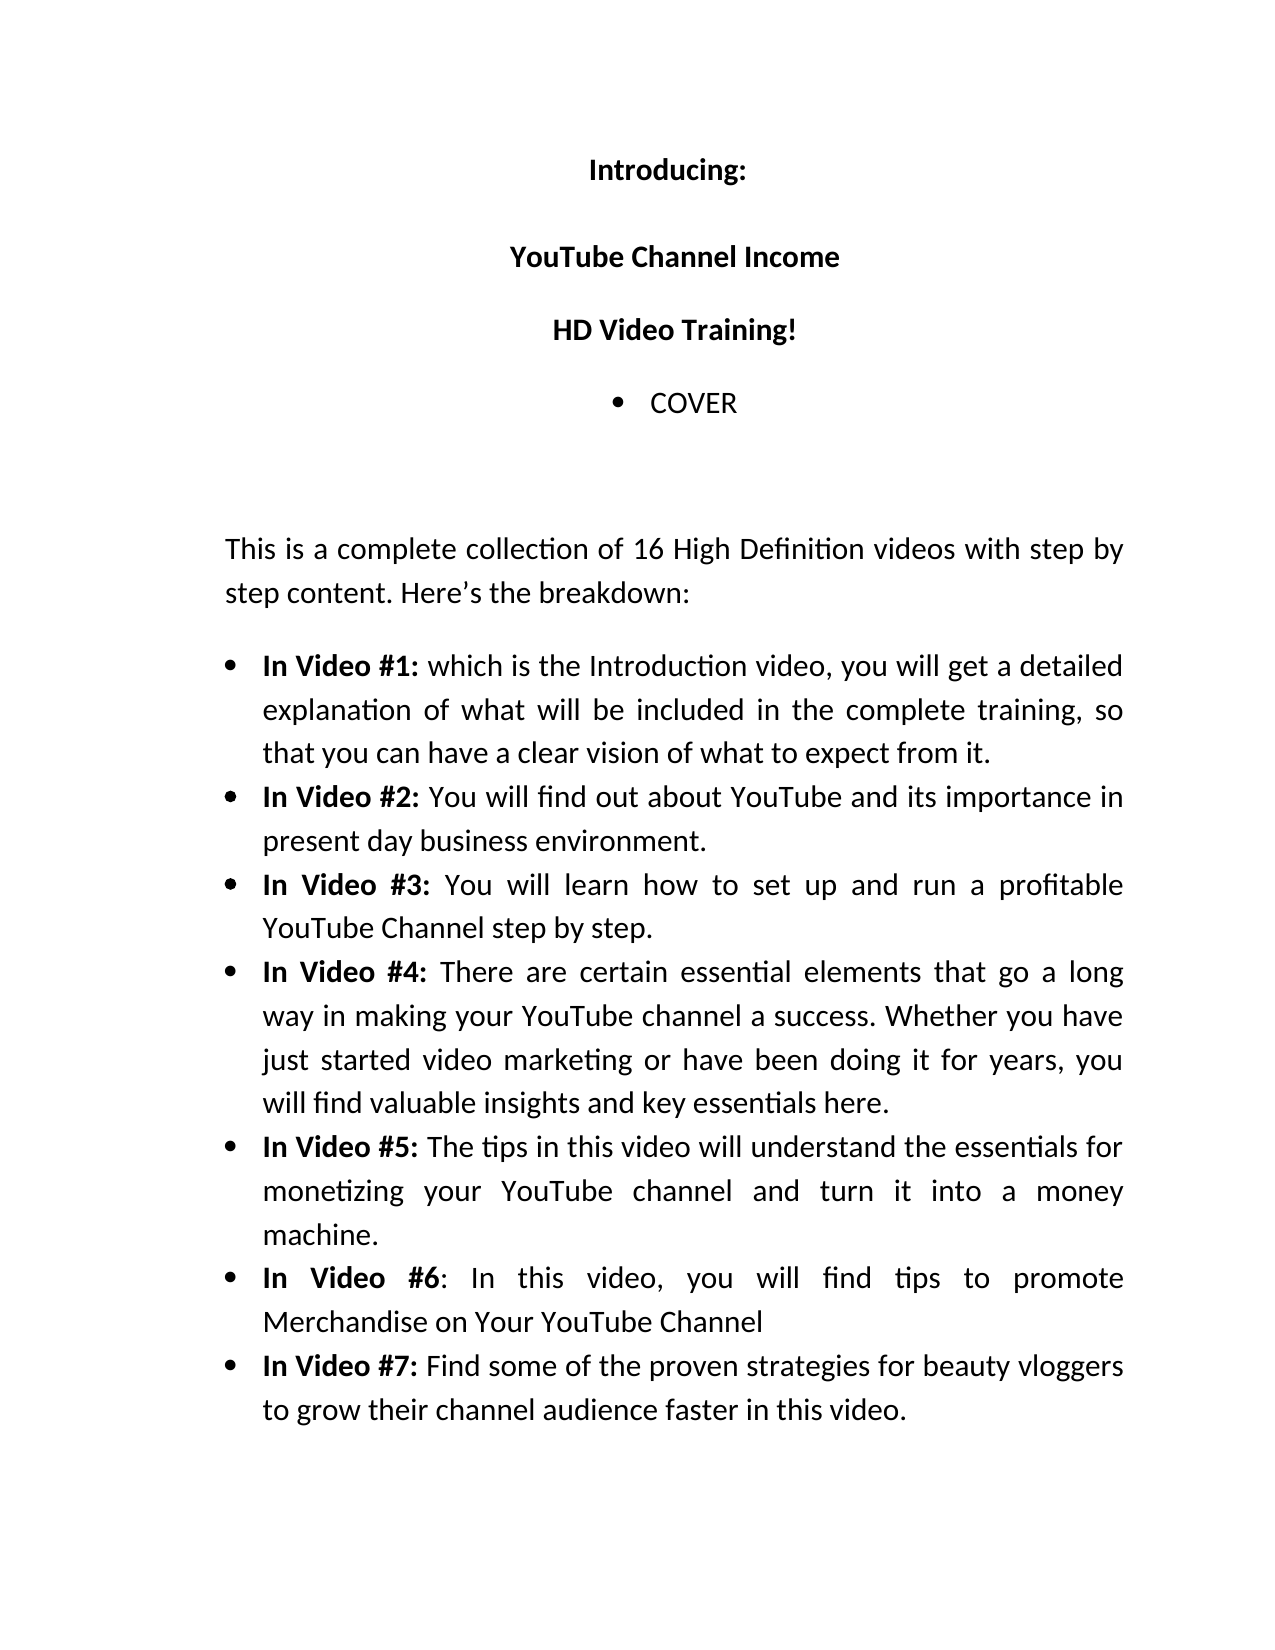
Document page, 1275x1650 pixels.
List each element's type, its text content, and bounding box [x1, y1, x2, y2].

list In Video #1: which is the Introduction video, you will get a detailed explanation of what will be included in the complete training, so that you can have a clear vision of what to expect from it. [225, 646, 1125, 771]
list In Video #6: In this video, you will find tips to promote Merchandise on Your YouTube Channel [225, 1258, 1125, 1340]
text HD Video Training! [225, 310, 1125, 348]
list COVER [225, 383, 1125, 421]
list In Video #4: There are certain essential elements that go a long way in making your YouTube channel a success. Whether you have just started video marketing or have been doing it for years, you will find valuable insights and key essentials here. [225, 952, 1125, 1121]
text Introducing: YouTube Channel Income [225, 150, 1125, 276]
list In Video #2: You will find out about YouTube and its importance in present day business environment. [225, 777, 1125, 859]
text This is a complete collection of 16 High Definition videos with step by step content. Here’s the breakdown: [225, 529, 1125, 611]
list In Video #5: The tips in this video will understand the essentials for monetizing your YouTube channel and turn it into a money machine. [225, 1127, 1125, 1253]
list In Video #3: You will learn how to set up and run a profitable YouTube Channel step by step. [225, 864, 1125, 946]
list In Video #7: Find some of the proven strategies for beauty vloggers to grow their channel audience faster in this video. [225, 1346, 1125, 1428]
